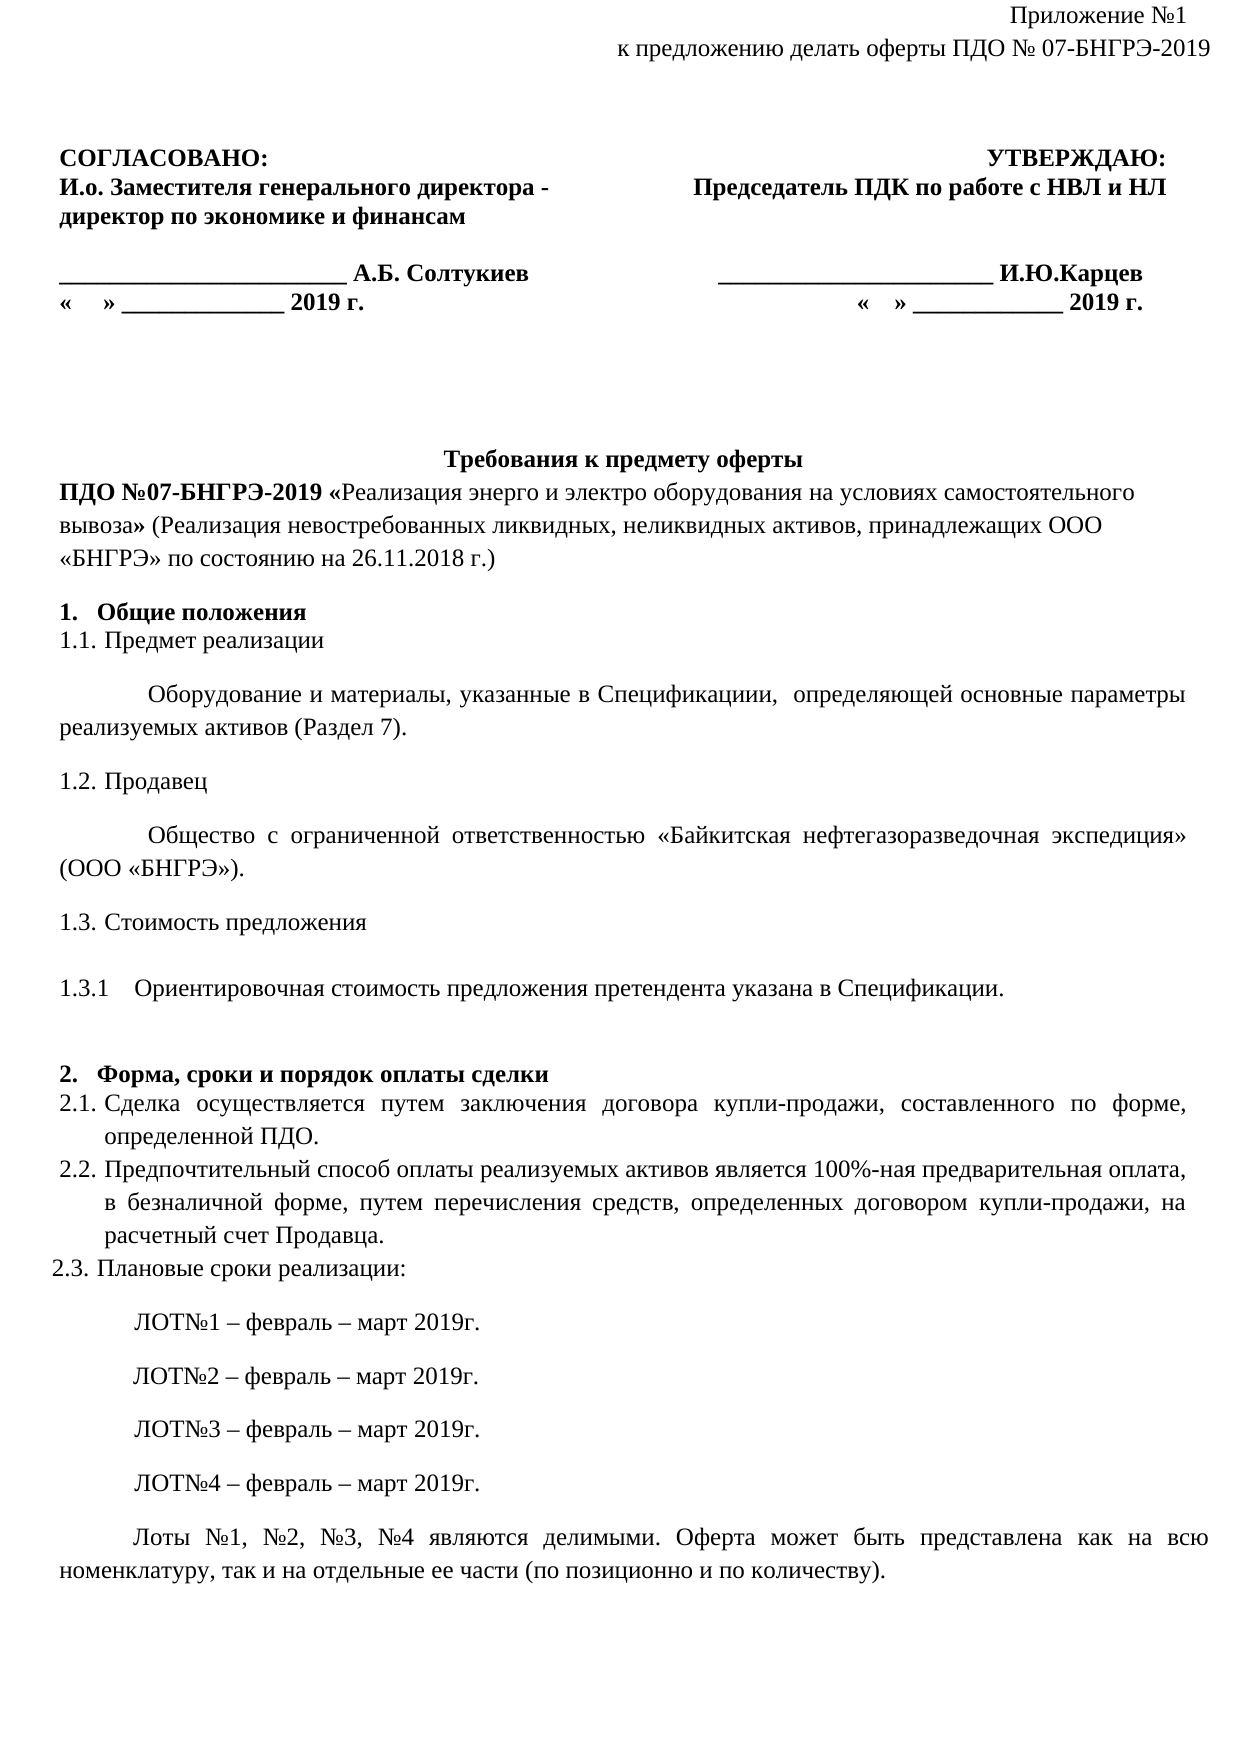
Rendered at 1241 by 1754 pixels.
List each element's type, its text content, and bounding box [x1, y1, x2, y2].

text ЛОТ№2 – февраль – март 2019г. [59, 1361, 1187, 1389]
list Общие положения [59, 597, 1187, 625]
text ЛОТ№1 – февраль – март 2019г. [59, 1307, 1187, 1336]
list Стоимость предложения [59, 907, 1187, 936]
text ЛОТ№4 – февраль – март 2019г. [59, 1468, 1187, 1497]
list Продавец [59, 766, 1187, 795]
text Оборудование и материалы, указанные в Спецификациии, определяющей основные параметры реализуемых активов (Раздел 7). [59, 679, 1187, 741]
text ПДО №07-БНГРЭ-2019 «Реализация энерго и электро оборудования на условиях самостоятельного вывоза» (Реализация невостребованных ликвидных, неликвидных активов, принадлежащих ООО «БНГРЭ» по состоянию на 26.11.2018 г.) [59, 477, 1211, 572]
text Общество с ограниченной ответственностью «Байкитская нефтегазоразведочная экспедиция» (ООО «БНГРЭ»). [59, 820, 1187, 882]
list Предпочтительный способ оплаты реализуемых активов является 100%-ная предварительная оплата, в безналичной форме, путем перечисления средств, определенных договором купли-продажи, на расчетный счет Продавца. [59, 1154, 1187, 1249]
text Лоты №1, №2, №3, №4 являются делимыми. Оферта может быть представлена как на всю номенклатуру, так и на отдельные ее части (по позиционно и по количеству). [59, 1522, 1211, 1584]
list Форма, сроки и порядок оплаты сделки [59, 1059, 1187, 1088]
table_header УТВЕРЖДАЮ: Председатель ПДК по работе с НВЛ и НЛ ______________________ И.Ю.Карцев « » ____________ 2019 г. [665, 144, 1178, 345]
list Сделка осуществляется путем заключения договора купли-продажи, составленного по форме, определенной ПДО. [59, 1088, 1187, 1150]
list Предмет реализации [59, 625, 1187, 654]
text Требования к предмету оферты [59, 444, 1187, 472]
list Плановые сроки реализации: [52, 1253, 1187, 1282]
table_header СОГЛАСОВАНО: И.о. Заместителя генерального директора - директор по экономике и финансам _______________________ А.Б. Солтукиев « » _____________ 2019 г. [48, 144, 664, 345]
text ЛОТ№3 – февраль – март 2019г. [59, 1414, 1187, 1443]
list Ориентировочная стоимость предложения претендента указана в Спецификации. [59, 973, 1187, 1002]
